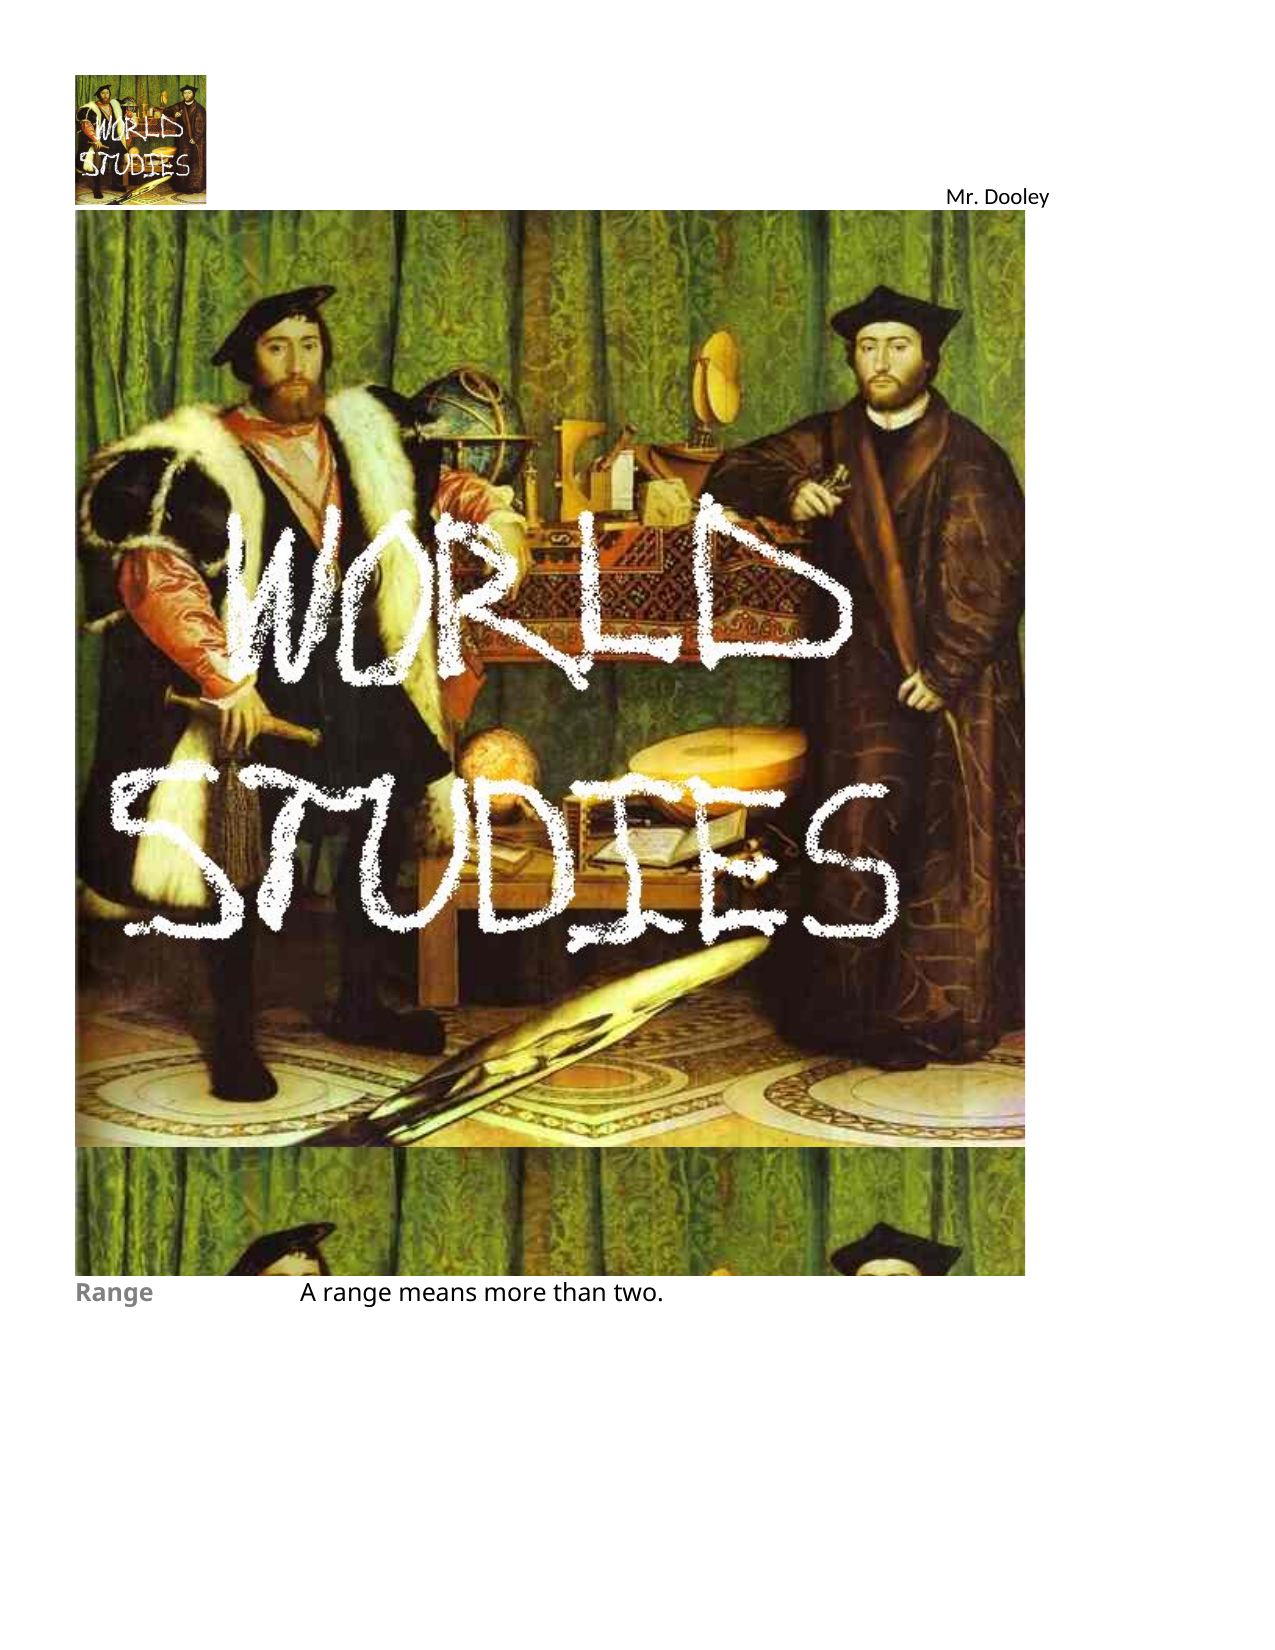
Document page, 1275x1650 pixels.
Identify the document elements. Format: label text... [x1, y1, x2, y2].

picture [75, 75, 207, 205]
text Range A range means more than two. [75, 1275, 1200, 1309]
picture [75, 210, 1025, 1276]
